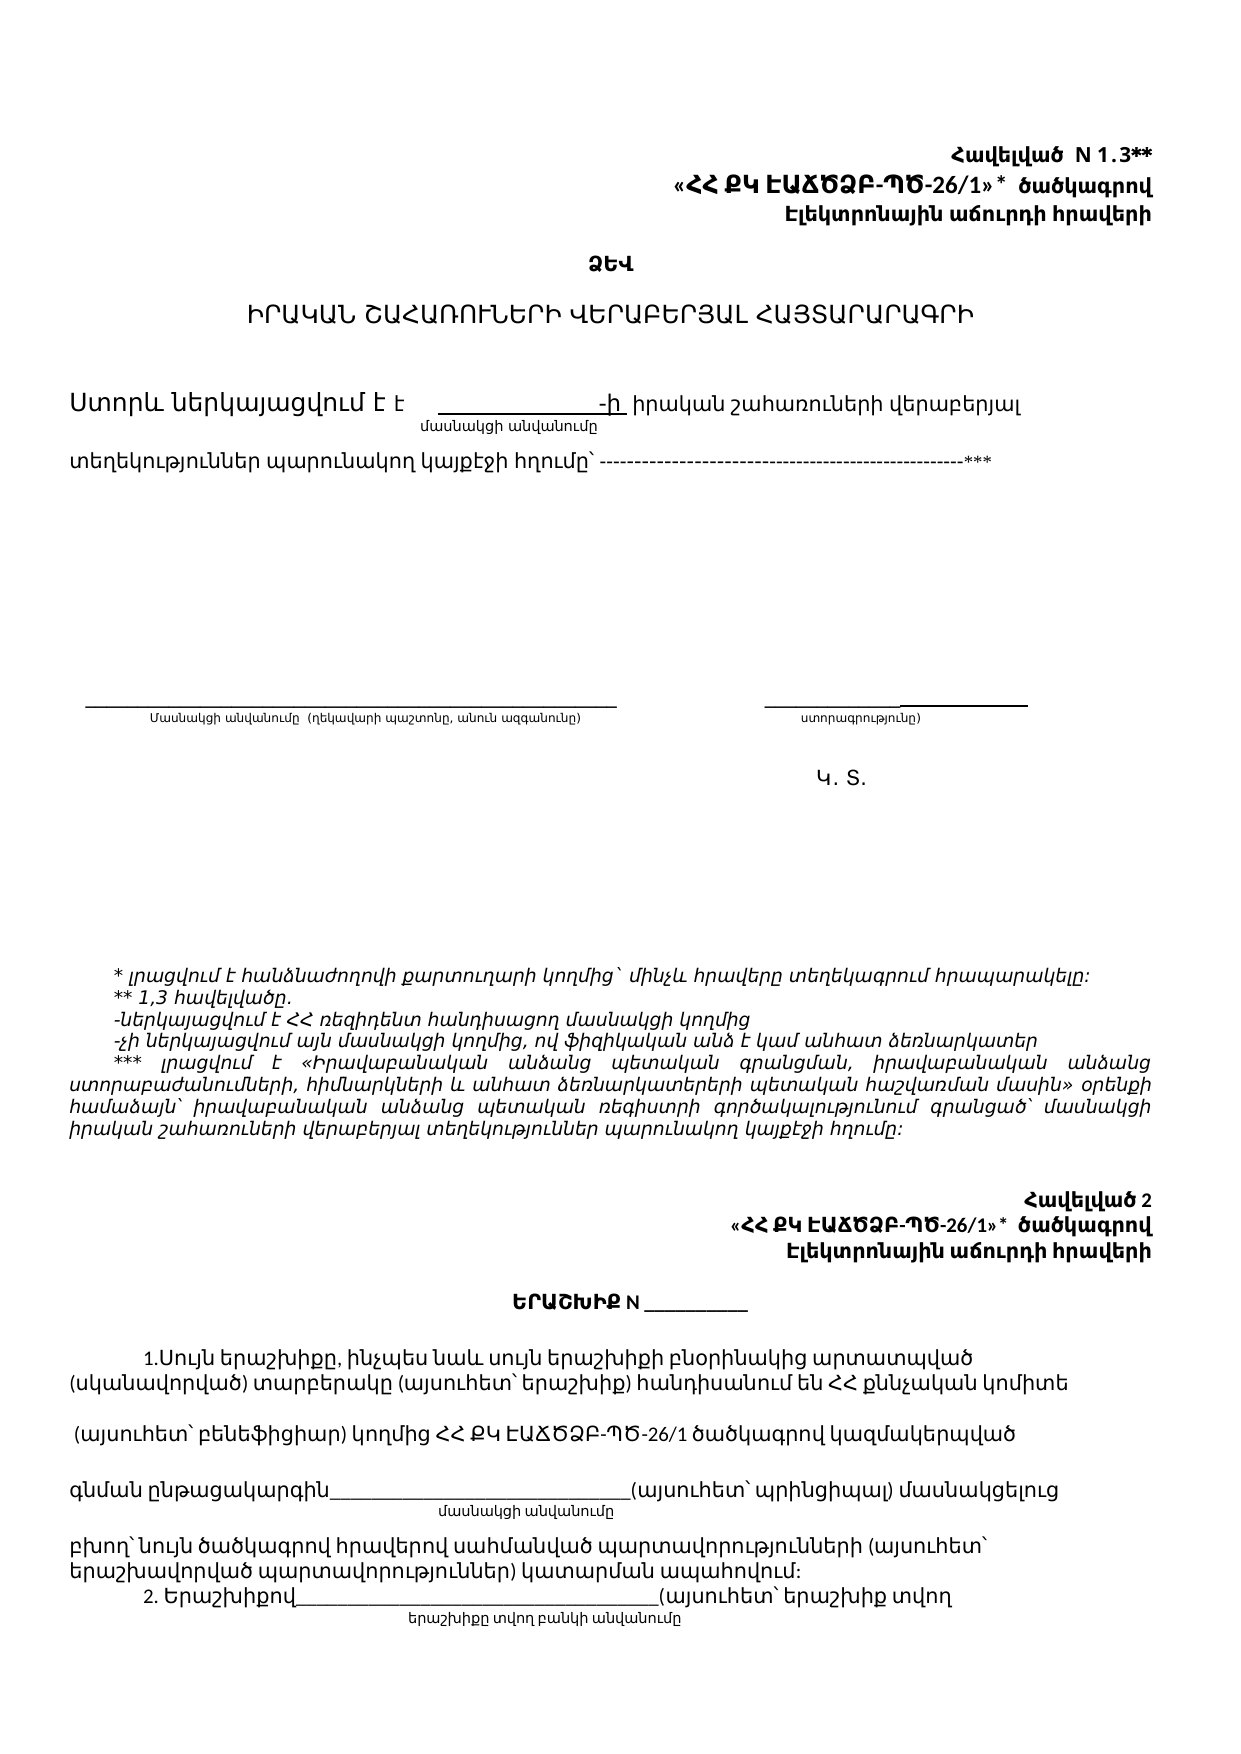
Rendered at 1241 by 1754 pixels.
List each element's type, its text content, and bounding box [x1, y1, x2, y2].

text -չի ներկայացվում այն մասնակցի կողմից, ով ֆիզիկական անձ է կամ անհատ ձեռնարկատեր [69, 1031, 1152, 1052]
text ___________________________________________________ _____________ Մասնակցի անվանումը (ղեկավարի պաշտոնը, անուն ազգանունը) ստորագրությունը) [69, 684, 1152, 737]
text Հավելված N 1․3** [69, 140, 1152, 169]
text * լրացվում է հանձնաժողովի քարտուղարի կողմից` մինչև հրավերը տեղեկագրում հրապարակելը: [69, 965, 1152, 987]
text ԵՐԱՇԽԻՔ N __________ [69, 1289, 1152, 1314]
text Հավելված 2 [69, 1187, 1152, 1213]
text գնման ընթացակարգին_____________________________(այսուհետ՝ պրինցիպալ) մասնակցելուց [69, 1477, 1152, 1502]
text մասնակցի անվանումը [69, 417, 1152, 447]
text Էլեկտրոնային աճուրդի հրավերի [69, 199, 1152, 228]
text 2. Երաշխիքով___________________________________(այսուհետ՝ երաշխիք տվող [69, 1584, 1152, 1609]
text մասնակցի անվանումը [364, 1502, 1152, 1533]
text -ներկայացվում է ՀՀ ռեզիդենտ հանդիսացող մասնակցի կողմից [69, 1009, 1152, 1031]
text «ՀՀ ՔԿ ԷԱՃԾՁԲ-ՊԾ-26/1»* ծածկագրով [69, 1213, 1152, 1238]
text երաշխիքը տվող բանկի անվանումը [69, 1609, 1152, 1640]
text ՁԵՎ [69, 252, 1152, 276]
text *** լրացվում է «Իրավաբանական անձանց պետական գրանցման, իրավաբանական անձանց ստորաբաժանումների, հիմնարկների և անհատ ձեռնարկատերերի պետական հաշվառման մասին» օրենքի համաձայն՝ իրավաբանական անձանց պետական ռեգիստրի գործակալությունում գրանցած՝ մասնակցի իրական շահառուների վերաբերյալ տեղեկություններ պարունակող կայքէջի հղումը: [69, 1052, 1152, 1140]
text (այսուհետ՝ բենեֆիցիար) կողմից ՀՀ ՔԿ ԷԱՃԾՁԲ-ՊԾ-26/1 ծածկագրով կազմակերպված [69, 1421, 1152, 1477]
text բխող՝ նույն ծածկագրով հրավերով սահմանված պարտավորությունների (այսուհետ՝ երաշխավորված պարտավորություններ) կատարման ապահովում: [69, 1533, 1152, 1584]
text Ստորև ներկայացվում է է -ի իրական շահառուների վերաբերյալ [69, 388, 1152, 417]
text տեղեկություններ պարունակող կայքէջի հղումը՝ ----------------------------------------------------*** [69, 447, 1152, 475]
text ** 1,3 հավելվածը․ [69, 987, 1152, 1009]
text Էլեկտրոնային աճուրդի հրավերի [69, 1238, 1152, 1263]
text 1.Սույն երաշխիքը, ինչպես նաև սույն երաշխիքի բնօրինակից արտատպված (սկանավորված) տարբերակը (այսուհետ՝ երաշխիք) հանդիսանում են ՀՀ քննչական կոմիտե [69, 1345, 1152, 1396]
text Կ. Տ. [69, 766, 1152, 790]
text ԻՐԱԿԱՆ ՇԱՀԱՌՈՒՆԵՐԻ ՎԵՐԱԲԵՐՅԱԼ ՀԱՅՏԱՐԱՐԱԳՐԻ [69, 301, 1152, 330]
text «ՀՀ ՔԿ ԷԱՃԾՁԲ-ՊԾ-26/1»* ծածկագրով [69, 169, 1152, 199]
